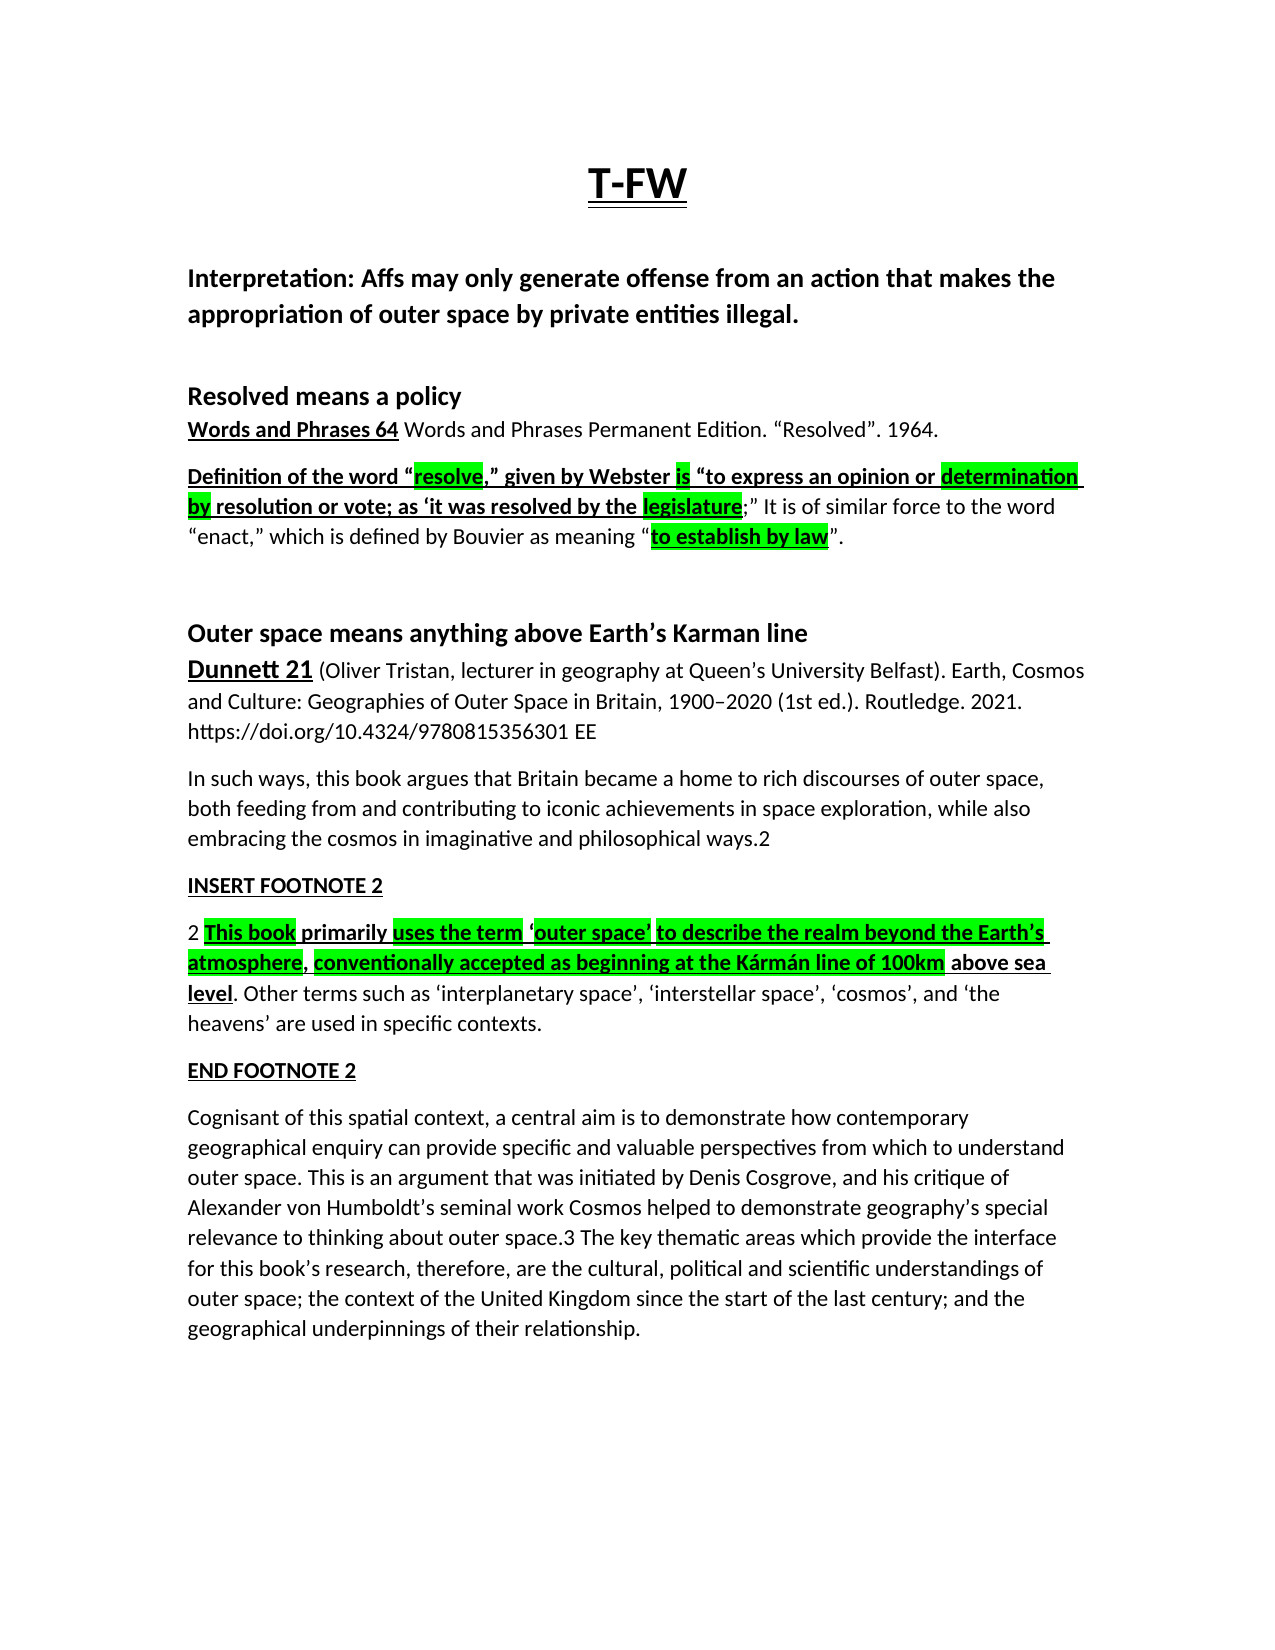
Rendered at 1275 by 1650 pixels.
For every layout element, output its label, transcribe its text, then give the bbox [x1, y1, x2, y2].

text In such ways, this book argues that Britain became a home to rich discourses of outer space, both feeding from and contributing to iconic achievements in space exploration, while also embracing the cosmos in imaginative and philosophical ways.2 [187, 764, 1087, 852]
text Words and Phrases 64 Words and Phrases Permanent Edition. “Resolved”. 1964. [187, 415, 1087, 443]
text INSERT FOOTNOTE 2 [187, 871, 1087, 899]
subtitle T-FW [187, 154, 1087, 210]
subtitle Outer space means anything above Earth’s Karman line [187, 616, 1087, 649]
text Dunnett 21 (Oliver Tristan, lecturer in geography at Queen’s University Belfast). Earth, Cosmos and Culture: Geographies of Outer Space in Britain, 1900–2020 (1st ed.). Routledge. 2021. https://doi.org/10.4324/9780815356301 EE [187, 652, 1087, 745]
subtitle Interpretation: Affs may only generate offense from an action that makes the appropriation of outer space by private entities illegal. [187, 261, 1087, 330]
text Definition of the word “resolve,” given by Webster is “to express an opinion or determination by resolution or vote; as ‘it was resolved by the legislature;” It is of similar force to the word “enact,” which is defined by Bouvier as meaning “to establish by law”. [187, 462, 1087, 550]
text END FOOTNOTE 2 [187, 1056, 1087, 1084]
text 2 This book primarily uses the term ‘outer space’ to describe the realm beyond the Earth’s atmosphere, conventionally accepted as beginning at the Kármán line of 100km above sea level. Other terms such as ‘interplanetary space’, ‘interstellar space’, ‘cosmos’, and ‘the heavens’ are used in specific contexts. [187, 918, 1087, 1037]
subtitle Resolved means a policy [187, 379, 1087, 412]
text Cognisant of this spatial context, a central aim is to demonstrate how contemporary geographical enquiry can provide specific and valuable perspectives from which to understand outer space. This is an argument that was initiated by Denis Cosgrove, and his critique of Alexander von Humboldt’s seminal work Cosmos helped to demonstrate geography’s special relevance to thinking about outer space.3 The key thematic areas which provide the interface for this book’s research, therefore, are the cultural, political and scientific understandings of outer space; the context of the United Kingdom since the start of the last century; and the geographical underpinnings of their relationship. [187, 1103, 1087, 1342]
